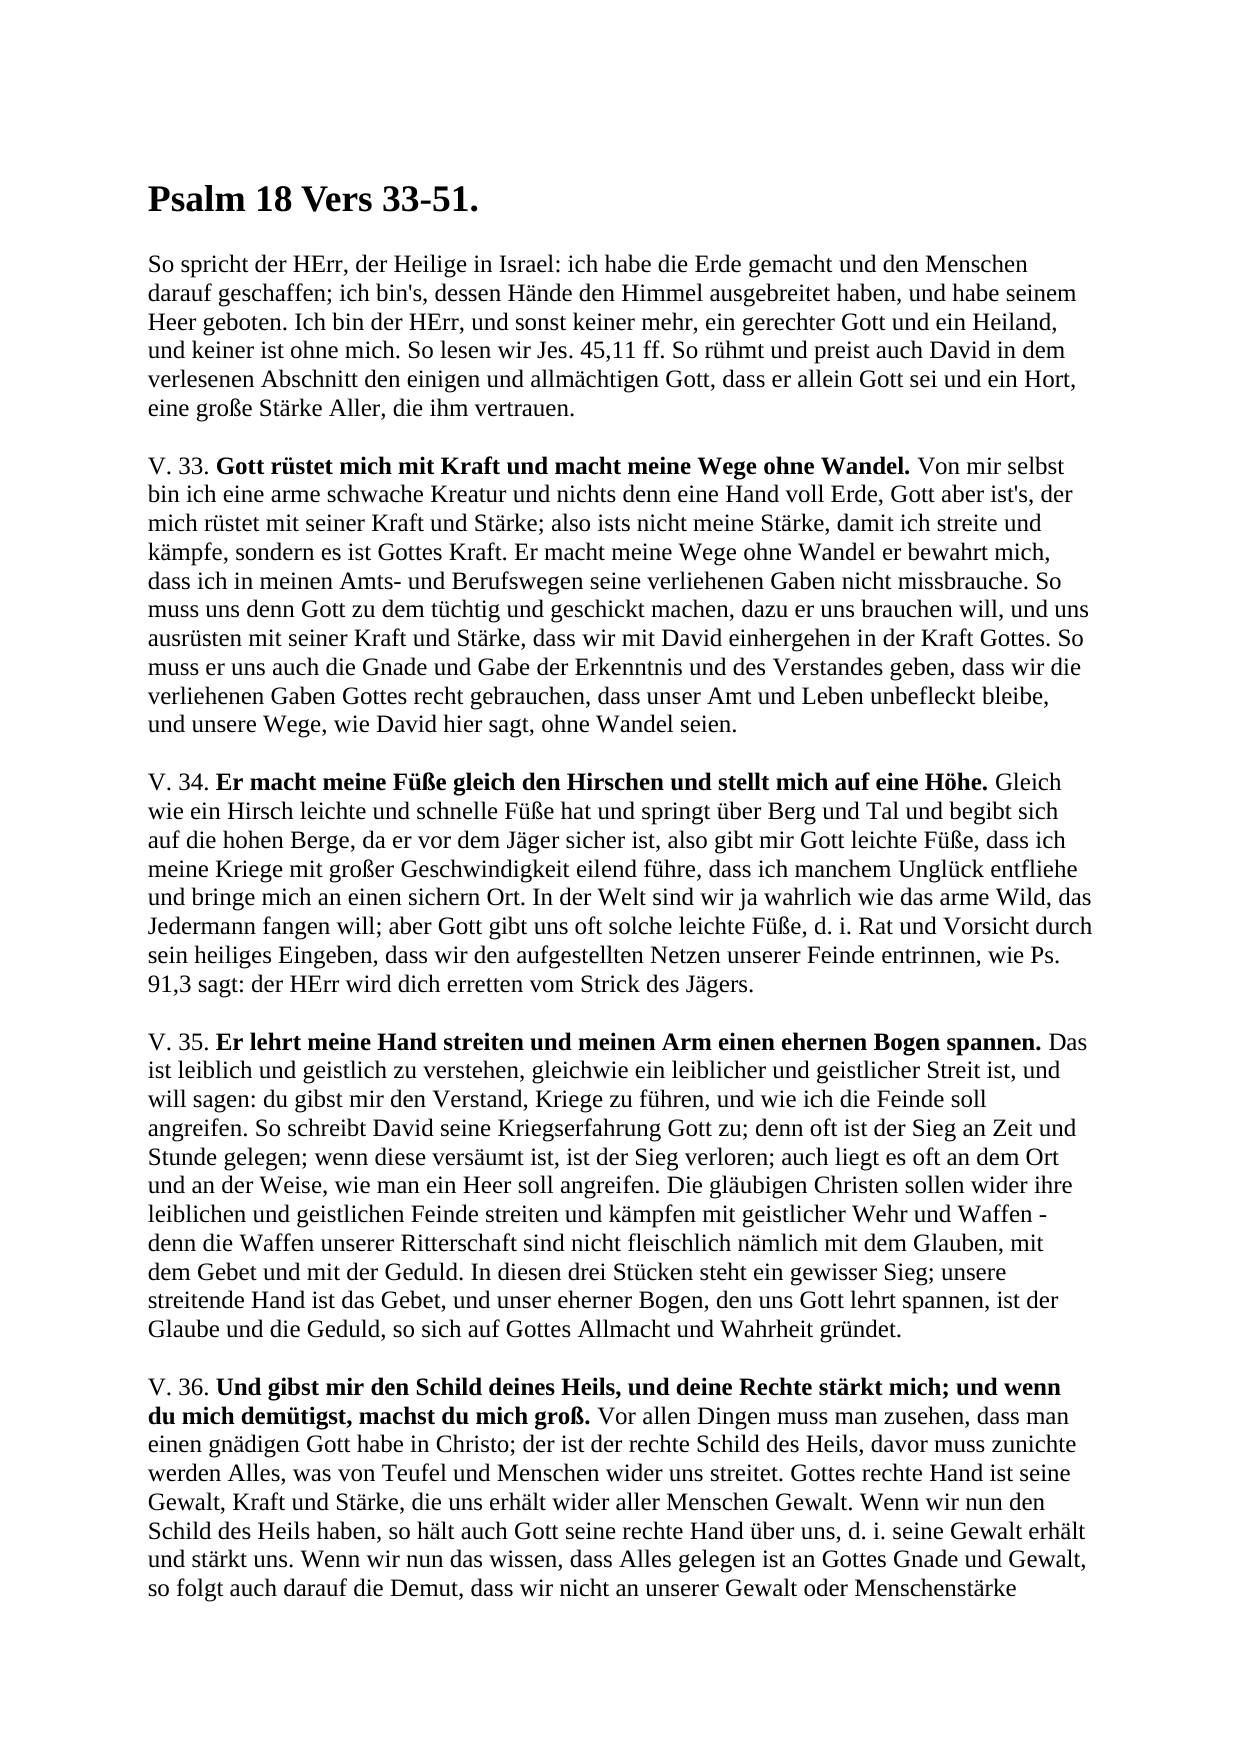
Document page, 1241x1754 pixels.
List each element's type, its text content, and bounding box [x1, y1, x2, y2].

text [148, 1372, 1093, 1602]
text V. 34. Er macht meine Füße gleich den Hirschen und stellt mich auf eine Höhe. Gleich wie ein Hirsch leichte und schnelle Füße hat und springt über Berg und Tal und begibt sich auf die hohen Berge, da er vor dem Jäger sicher ist, also gibt mir Gott leichte Füße, dass ich meine Kriege mit großer Geschwindigkeit eilend führe, dass ich manchem Unglück entfliehe und bringe mich an einen sichern Ort. In der Welt sind wir ja wahrlich wie das arme Wild, das Jedermann fangen will; aber Gott gibt uns oft solche leichte Füße, d. i. Rat und Vorsicht durch sein heiliges Eingeben, dass wir den aufgestellten Netzen unserer Feinde entrinnen, wie Ps. 91,3 sagt: der HErr wird dich erretten vom Strick des Jägers. [148, 767, 1093, 997]
subtitle Psalm 18 Vers 33-51. [148, 177, 1093, 220]
text V. 35. Er lehrt meine Hand streiten und meinen Arm einen ehernen Bogen spannen. Das ist leiblich und geistlich zu verstehen, gleichwie ein leiblicher und geistlicher Streit ist, und will sagen: du gibst mir den Verstand, Kriege zu führen, und wie ich die Feinde soll angreifen. So schreibt David seine Kriegserfahrung Gott zu; denn oft ist der Sieg an Zeit und Stunde gelegen; wenn diese versäumt ist, ist der Sieg verloren; auch liegt es oft an dem Ort und an der Weise, wie man ein Heer soll angreifen. Die gläubigen Christen sollen wider ihre leiblichen und geistlichen Feinde streiten und kämpfen mit geistlicher Wehr und Waffen - denn die Waffen unserer Ritterschaft sind nicht fleischlich nämlich mit dem Glauben, mit dem Gebet und mit der Geduld. In diesen drei Stücken steht ein gewisser Sieg; unsere streitende Hand ist das Gebet, und unser eherner Bogen, den uns Gott lehrt spannen, ist der Glaube und die Geduld, so sich auf Gottes Allmacht und Wahrheit gründet. [148, 1027, 1093, 1343]
text V. 33. Gott rüstet mich mit Kraft und macht meine Wege ohne Wandel. Von mir selbst bin ich eine arme schwache Kreatur und nichts denn eine Hand voll Erde, Gott aber ist's, der mich rüstet mit seiner Kraft und Stärke; also ists nicht meine Stärke, damit ich streite und kämpfe, sondern es ist Gottes Kraft. Er macht meine Wege ohne Wandel er bewahrt mich, dass ich in meinen Amts- und Berufswegen seine verliehenen Gaben nicht missbrauche. So muss uns denn Gott zu dem tüchtig und geschickt machen, dazu er uns brauchen will, und uns ausrüsten mit seiner Kraft und Stärke, dass wir mit David einhergehen in der Kraft Gottes. So muss er uns auch die Gnade und Gabe der Erkenntnis und des Verstandes geben, dass wir die verliehenen Gaben Gottes recht gebrauchen, dass unser Amt und Leben unbefleckt bleibe, und unsere Wege, wie David hier sagt, ohne Wandel seien. [148, 451, 1093, 738]
text So spricht der HErr, der Heilige in Israel: ich habe die Erde gemacht und den Menschen darauf geschaffen; ich bin's, dessen Hände den Himmel ausgebreitet haben, und habe seinem Heer geboten. Ich bin der HErr, und sonst keiner mehr, ein gerechter Gott und ein Heiland, und keiner ist ohne mich. So lesen wir Jes. 45,11 ff. So rühmt und preist auch David in dem verlesenen Abschnitt den einigen und allmächtigen Gott, dass er allein Gott sei und ein Hort, eine große Stärke Aller, die ihm vertrauen. [148, 249, 1093, 422]
